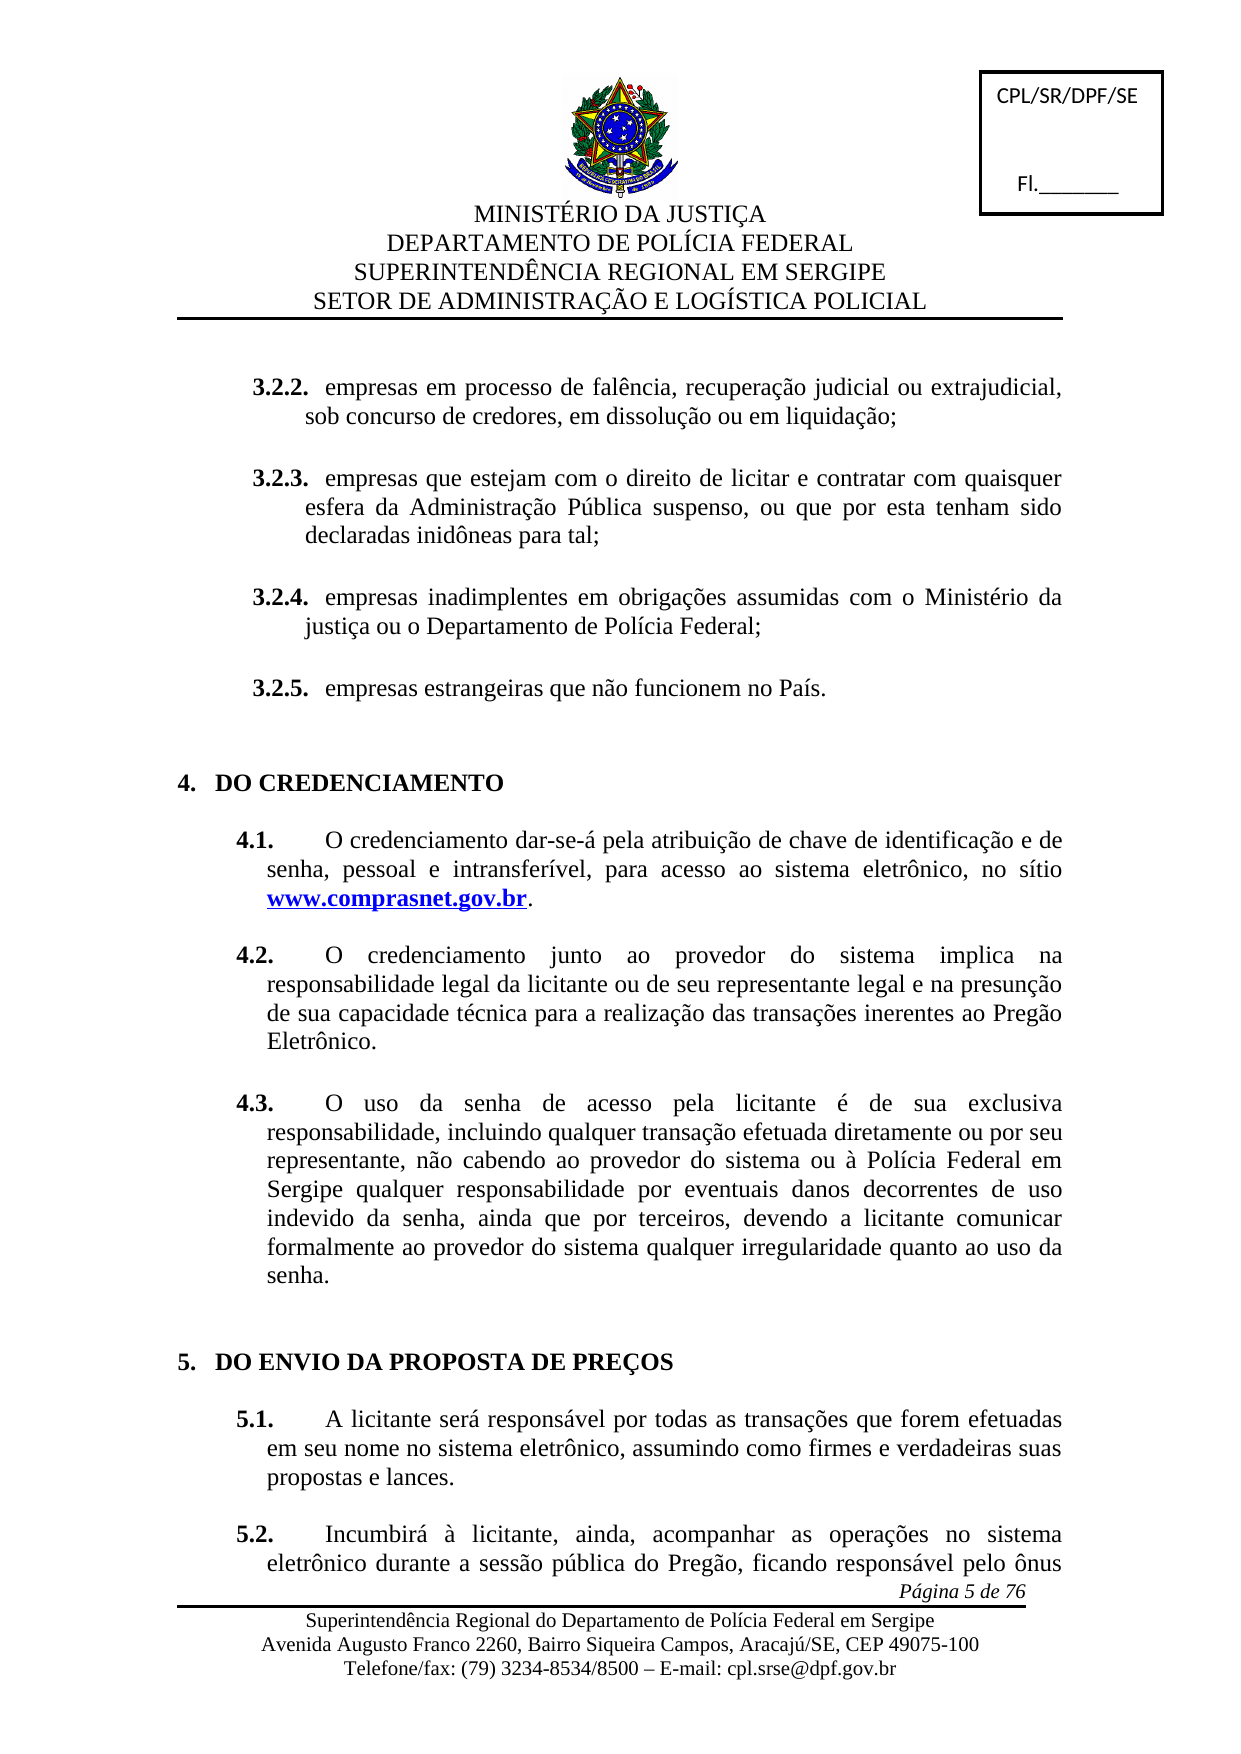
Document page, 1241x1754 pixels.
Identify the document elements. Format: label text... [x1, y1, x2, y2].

list DO ENVIO DA PROPOSTA DE PREÇOS [177, 1347, 1063, 1376]
list empresas estrangeiras que não funcionem no País. [252, 673, 1063, 702]
list empresas em processo de falência, recuperação judicial ou extrajudicial, sob concurso de credores, em dissolução ou em liquidação; [252, 372, 1063, 430]
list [236, 1519, 1063, 1577]
list empresas inadimplentes em obrigações assumidas com o Ministério da justiça ou o Departamento de Polícia Federal; [252, 582, 1063, 640]
list A licitante será responsável por todas as transações que forem efetuadas em seu nome no sistema eletrônico, assumindo como firmes e verdadeiras suas propostas e lances. [236, 1404, 1063, 1491]
list DO CREDENCIAMENTO [177, 768, 1063, 796]
list O credenciamento junto ao provedor do sistema implica na responsabilidade legal da licitante ou de seu representante legal e na presunção de sua capacidade técnica para a realização das transações inerentes ao Pregão Eletrônico. [236, 940, 1063, 1055]
list empresas que estejam com o direito de licitar e contratar com quaisquer esfera da Administração Pública suspenso, ou que por esta tenham sido declaradas inidôneas para tal; [252, 463, 1063, 549]
list O credenciamento dar-se-á pela atribuição de chave de identificação e de senha, pessoal e intransferível, para acesso ao sistema eletrônico, no sítio www.comprasnet.gov.br. [236, 825, 1063, 911]
list O uso da senha de acesso pela licitante é de sua exclusiva responsabilidade, incluindo qualquer transação efetuada diretamente ou por seu representante, não cabendo ao provedor do sistema ou à Polícia Federal em Sergipe qualquer responsabilidade por eventuais danos decorrentes de uso indevido da senha, ainda que por terceiros, devendo a licitante comunicar formalmente ao provedor do sistema qualquer irregularidade quanto ao uso da senha. [236, 1088, 1063, 1289]
